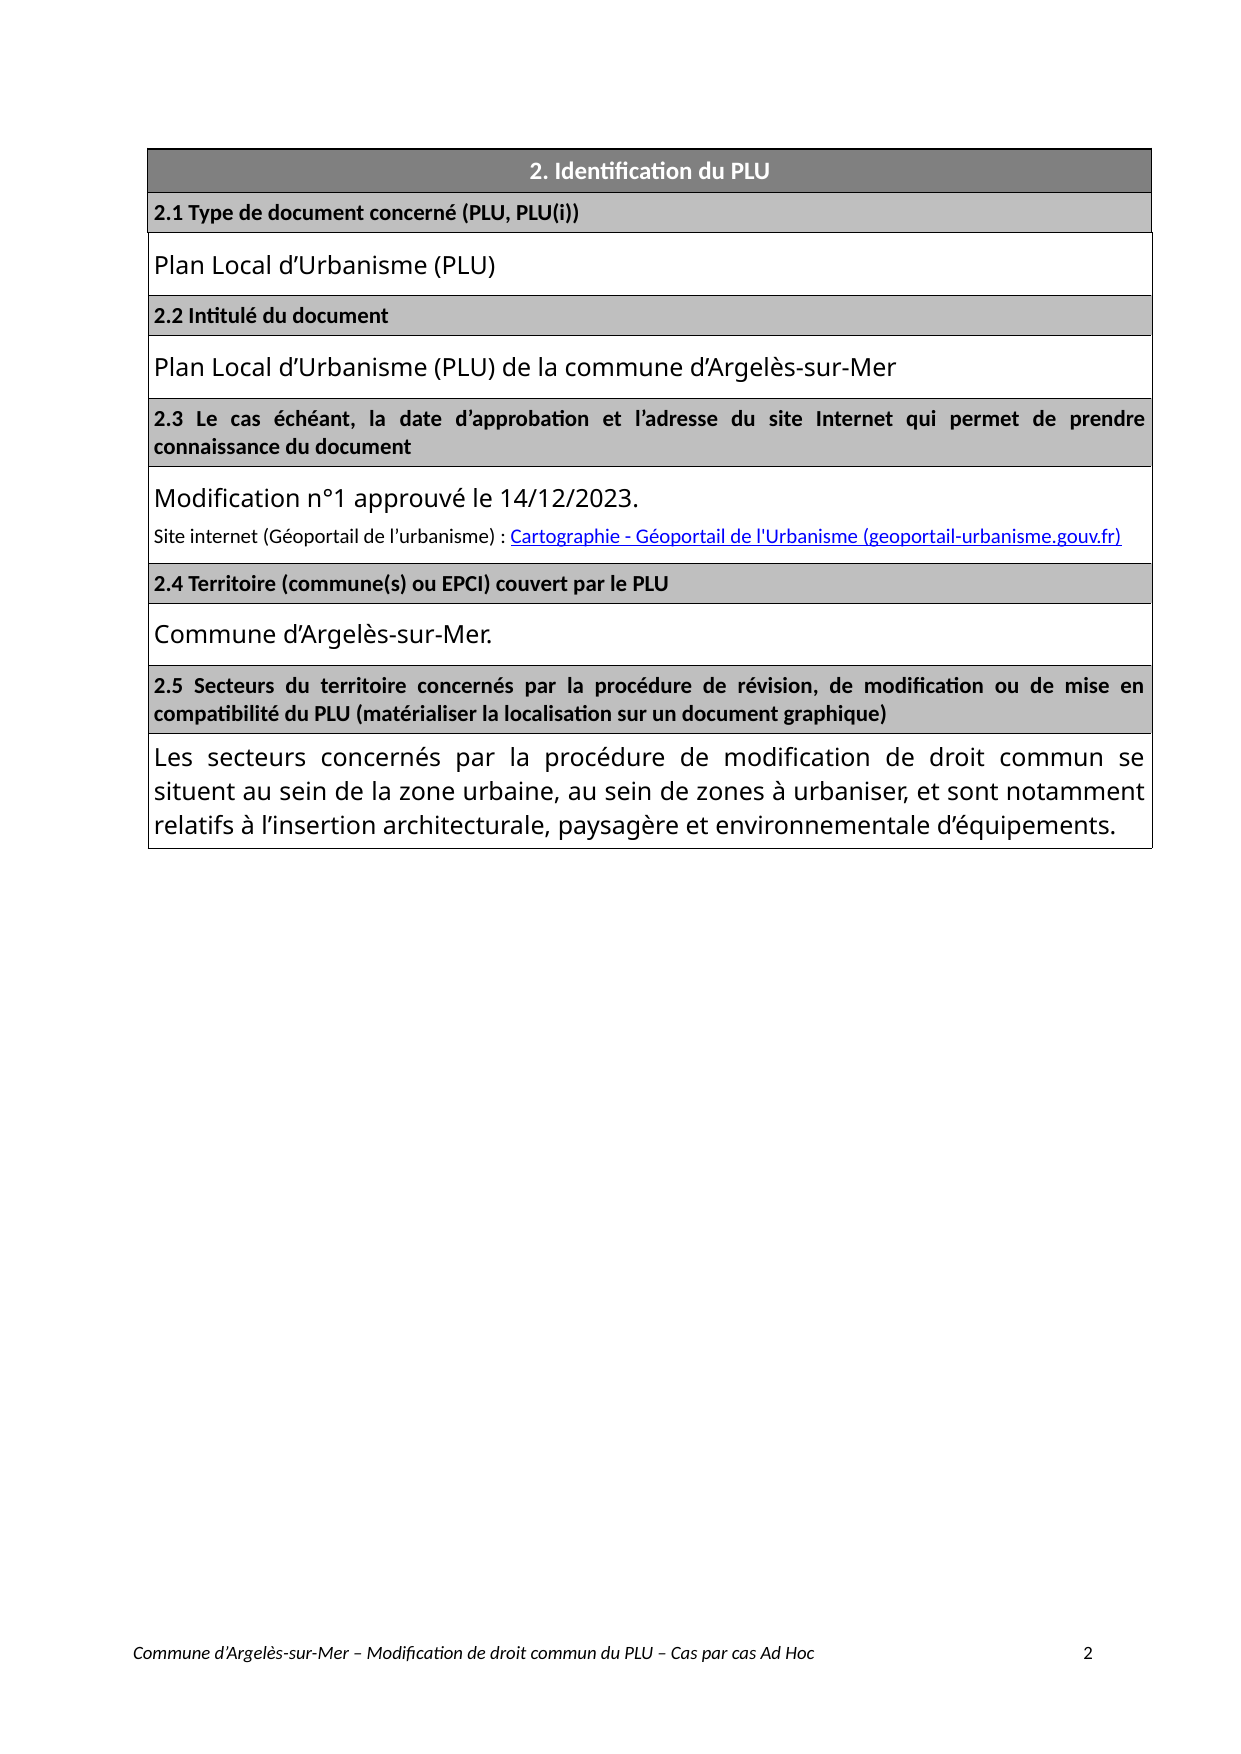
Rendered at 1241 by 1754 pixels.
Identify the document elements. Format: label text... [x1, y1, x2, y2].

table_cell 2.4 Territoire (commune(s) ou EPCI) couvert par le PLU [149, 563, 1152, 603]
table_cell 2.1 Type de document concerné (PLU, PLU(i)) [148, 193, 1151, 232]
table_cell 2.2 Intitulé du document [149, 295, 1152, 335]
table_cell 2.5 Secteurs du territoire concernés par la procédure de révision, de modification ou de mise en compatibilité du PLU (matérialiser la localisation sur un document graphique) [149, 665, 1152, 733]
table_header 2. Identification du PLU [148, 150, 1151, 192]
table_cell 2.3 Le cas échéant, la date d’approbation et l’adresse du site Internet qui permet de prendre connaissance du document [149, 398, 1152, 466]
